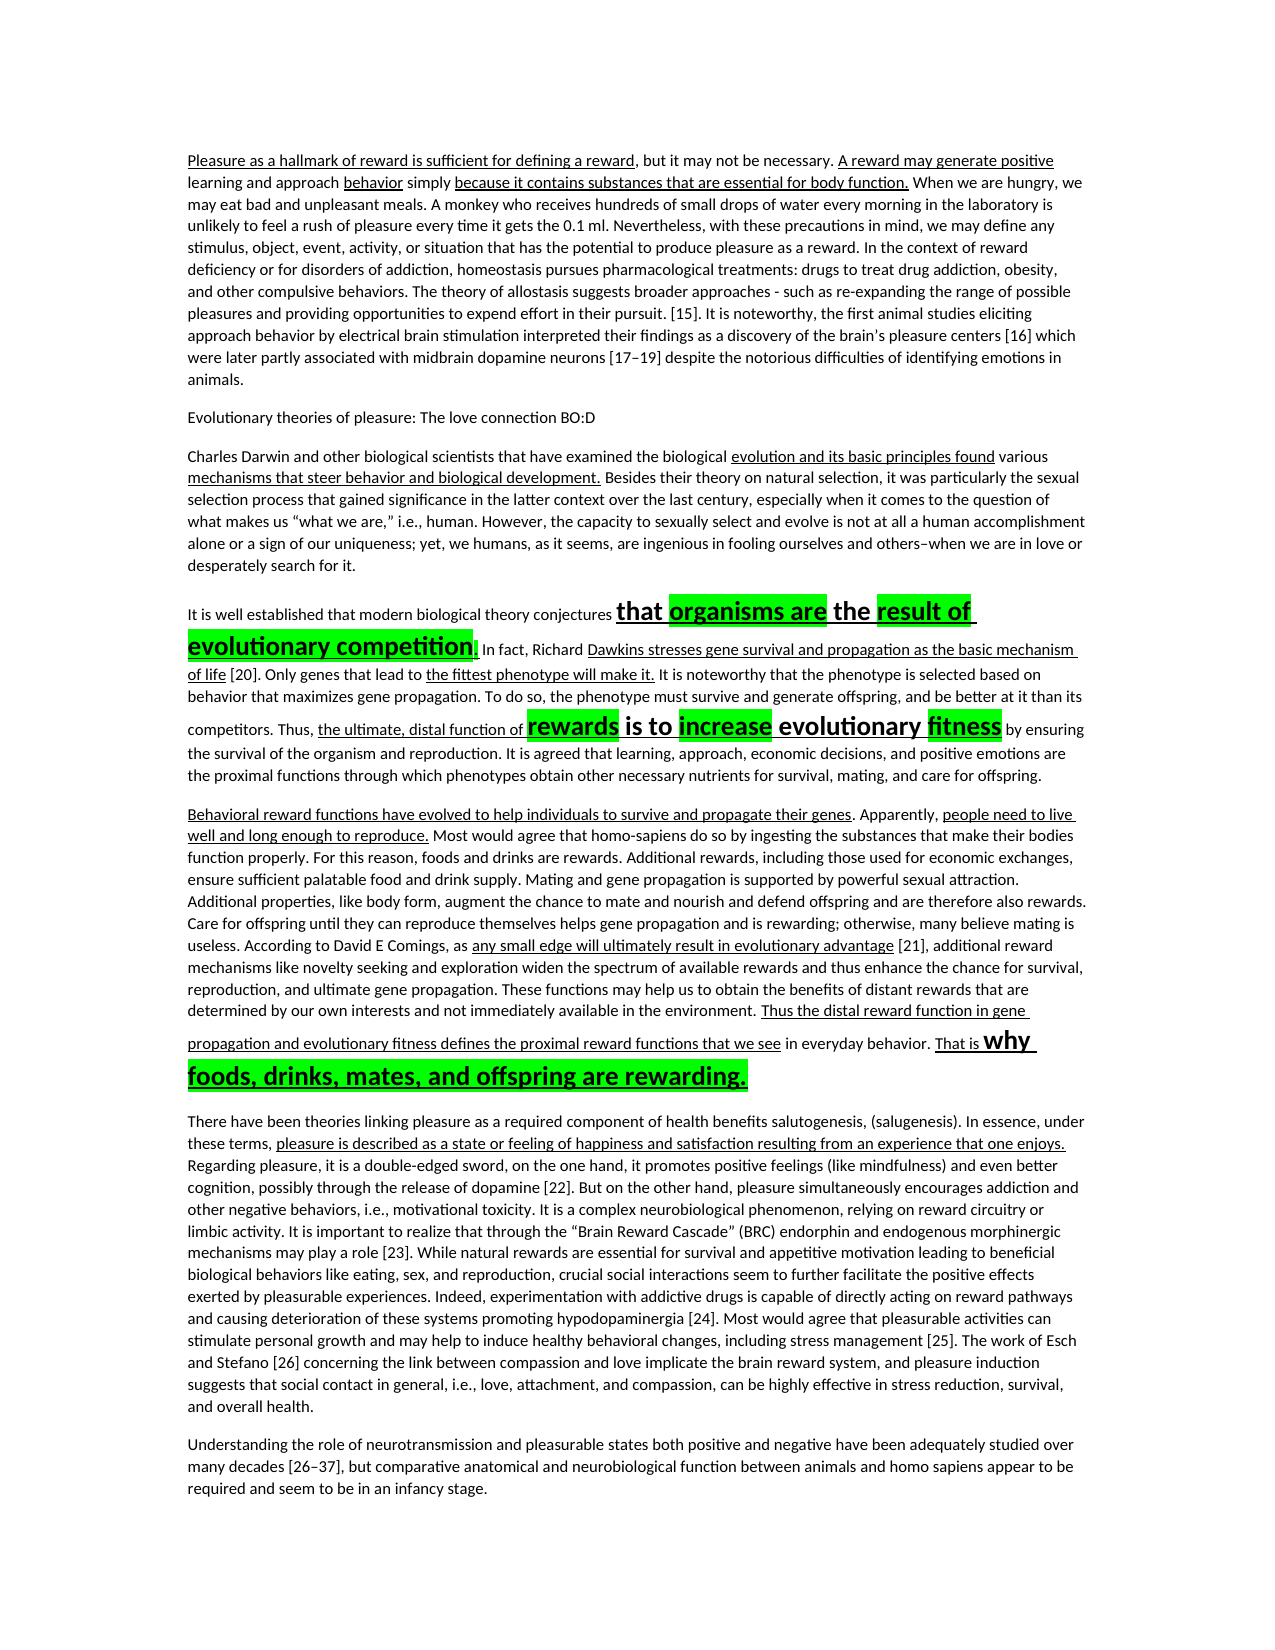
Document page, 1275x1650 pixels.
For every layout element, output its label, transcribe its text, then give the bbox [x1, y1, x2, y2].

text There have been theories linking pleasure as a required component of health benefits salutogenesis, (salugenesis). In essence, under these terms, pleasure is described as a state or feeling of happiness and satisfaction resulting from an experience that one enjoys. Regarding pleasure, it is a double-edged sword, on the one hand, it promotes positive feelings (like mindfulness) and even better cognition, possibly through the release of dopamine [22]. But on the other hand, pleasure simultaneously encourages addiction and other negative behaviors, i.e., motivational toxicity. It is a complex neurobiological phenomenon, relying on reward circuitry or limbic activity. It is important to realize that through the “Brain Reward Cascade” (BRC) endorphin and endogenous morphinergic mechanisms may play a role [23]. While natural rewards are essential for survival and appetitive motivation leading to beneficial biological behaviors like eating, sex, and reproduction, crucial social interactions seem to further facilitate the positive effects exerted by pleasurable experiences. Indeed, experimentation with addictive drugs is capable of directly acting on reward pathways and causing deterioration of these systems promoting hypodopaminergia [24]. Most would agree that pleasurable activities can stimulate personal growth and may help to induce healthy behavioral changes, including stress management [25]. The work of Esch and Stefano [26] concerning the link between compassion and love implicate the brain reward system, and pleasure induction suggests that social contact in general, i.e., love, attachment, and compassion, can be highly effective in stress reduction, survival, and overall health. [187, 1111, 1087, 1416]
text It is well established that modern biological theory conjectures that organisms are the result of evolutionary competition. In fact, Richard Dawkins stresses gene survival and propagation as the basic mechanism of life [20]. Only genes that lead to the fittest phenotype will make it. It is noteworthy that the phenotype is selected based on behavior that maximizes gene propagation. To do so, the phenotype must survive and generate offspring, and be better at it than its competitors. Thus, the ultimate, distal function of rewards is to increase evolutionary fitness by ensuring the survival of the organism and reproduction. It is agreed that learning, approach, economic decisions, and positive emotions are the proximal functions through which phenotypes obtain other necessary nutrients for survival, mating, and care for offspring. [187, 594, 1087, 786]
text Understanding the role of neurotransmission and pleasurable states both positive and negative have been adequately studied over many decades [26–37], but comparative anatomical and neurobiological function between animals and homo sapiens appear to be required and seem to be in an infancy stage. [187, 1434, 1087, 1498]
text Charles Darwin and other biological scientists that have examined the biological evolution and its basic principles found various mechanisms that steer behavior and biological development. Besides their theory on natural selection, it was particularly the sexual selection process that gained significance in the latter context over the last century, especially when it comes to the question of what makes us “what we are,” i.e., human. However, the capacity to sexually select and evolve is not at all a human accomplishment alone or a sign of our uniqueness; yet, we humans, as it seems, are ingenious in fooling ourselves and others–when we are in love or desperately search for it. [187, 446, 1087, 576]
text Evolutionary theories of pleasure: The love connection BO:D [187, 407, 1087, 428]
text Pleasure as a hallmark of reward is sufficient for defining a reward, but it may not be necessary. A reward may generate positive learning and approach behavior simply because it contains substances that are essential for body function. When we are hungry, we may eat bad and unpleasant meals. A monkey who receives hundreds of small drops of water every morning in the laboratory is unlikely to feel a rush of pleasure every time it gets the 0.1 ml. Nevertheless, with these precautions in mind, we may define any stimulus, object, event, activity, or situation that has the potential to produce pleasure as a reward. In the context of reward deficiency or for disorders of addiction, homeostasis pursues pharmacological treatments: drugs to treat drug addiction, obesity, and other compulsive behaviors. The theory of allostasis suggests broader approaches - such as re-expanding the range of possible pleasures and providing opportunities to expend effort in their pursuit. [15]. It is noteworthy, the first animal studies eliciting approach behavior by electrical brain stimulation interpreted their findings as a discovery of the brain’s pleasure centers [16] which were later partly associated with midbrain dopamine neurons [17–19] despite the notorious difficulties of identifying emotions in animals. [187, 150, 1087, 389]
text Behavioral reward functions have evolved to help individuals to survive and propagate their genes. Apparently, people need to live well and long enough to reproduce. Most would agree that homo-sapiens do so by ingesting the substances that make their bodies function properly. For this reason, foods and drinks are rewards. Additional rewards, including those used for economic exchanges, ensure sufficient palatable food and drink supply. Mating and gene propagation is supported by powerful sexual attraction. Additional properties, like body form, augment the chance to mate and nourish and defend offspring and are therefore also rewards. Care for offspring until they can reproduce themselves helps gene propagation and is rewarding; otherwise, many believe mating is useless. According to David E Comings, as any small edge will ultimately result in evolutionary advantage [21], additional reward mechanisms like novelty seeking and exploration widen the spectrum of available rewards and thus enhance the chance for survival, reproduction, and ultimate gene propagation. These functions may help us to obtain the benefits of distant rewards that are determined by our own interests and not immediately available in the environment. Thus the distal reward function in gene propagation and evolutionary fitness defines the proximal reward functions that we see in everyday behavior. That is why foods, drinks, mates, and offspring are rewarding. [187, 804, 1087, 1092]
